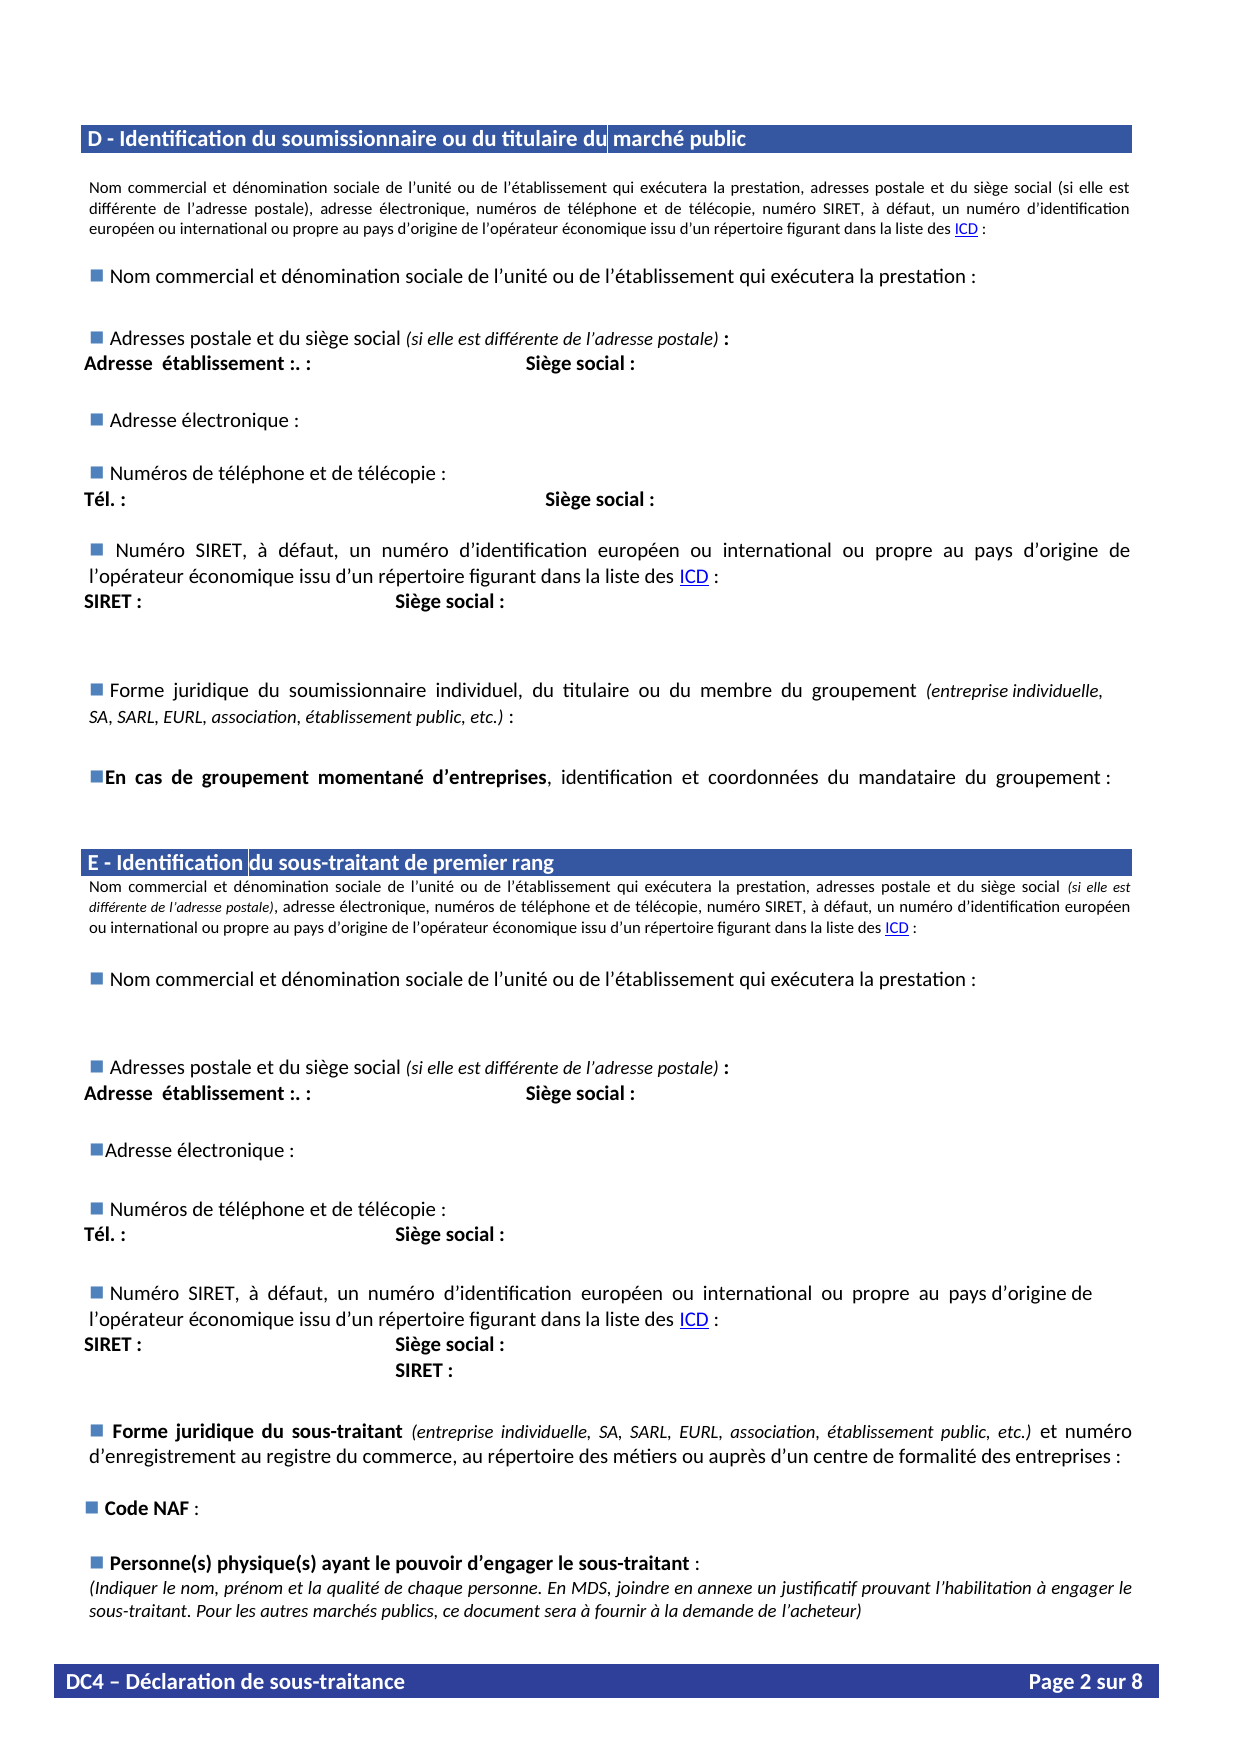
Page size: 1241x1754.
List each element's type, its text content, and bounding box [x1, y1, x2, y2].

text Numéros de téléphone et de télécopie : [89, 1196, 1132, 1221]
table_header Siège social : [309, 1221, 575, 1247]
text Numéros de téléphone et de télécopie : [89, 461, 1132, 486]
subtitle E - Identification du sous-traitant de premier rang [81, 848, 1137, 876]
text Code NAF : [84, 1495, 1137, 1521]
text Adresse électronique : [89, 407, 1132, 432]
text Adresses postale et du siège social (si elle est différente de l’adresse postale) : [89, 325, 1132, 350]
text Nom commercial et dénomination sociale de l’unité ou de l’établissement qui exécutera la prestation, adresses postale et du siège social (si elle est différente de l’adresse postale), adresse électronique, numéros de téléphone et de télécopie, numéro SIRET, à défaut, un numéro d’identification européen ou international ou propre au pays d’origine de l’opérateur économique issu d’un répertoire figurant dans la liste des ICD : [89, 876, 1132, 937]
text Adresses postale et du siège social (si elle est différente de l’adresse postale) : [89, 1054, 1132, 1080]
text Numéro SIRET, à défaut, un numéro d’identification européen ou international ou propre au pays d’origine de l’opérateur économique issu d’un répertoire figurant dans la liste des ICD : [89, 1281, 1132, 1331]
table_header Siège social : [309, 589, 575, 645]
text Forme juridique du soumissionnaire individuel, du titulaire ou du membre du groupement (entreprise individuelle, SA, SARL, EURL, association, établissement public, etc.) : [89, 677, 1132, 728]
table_header Siège social : [309, 486, 674, 511]
text Nom commercial et dénomination sociale de l’unité ou de l’établissement qui exécutera la prestation, adresses postale et du siège social (si elle est différente de l’adresse postale), adresse électronique, numéros de téléphone et de télécopie, numéro SIRET, à défaut, un numéro d’identification européen ou international ou propre au pays d’origine de l’opérateur économique issu d’un répertoire figurant dans la liste des ICD : [89, 178, 1132, 239]
table_header Tél. : [43, 486, 309, 511]
text En cas de groupement momentané d’entreprises, identification et coordonnées du mandataire du groupement : [89, 764, 1132, 789]
text (Indiquer le nom, prénom et la qualité de chaque personne. En MDS, joindre en annexe un justificatif prouvant l’habilitation à engager le sous-traitant. Pour les autres marchés publics, ce document sera à fournir à la demande de l’acheteur) [89, 1576, 1137, 1622]
text Nom commercial et dénomination sociale de l’unité ou de l’établissement qui exécutera la prestation : [89, 264, 1132, 289]
table_header Siège social : SIRET : [309, 1331, 575, 1382]
table_header Siège social : [364, 1080, 789, 1105]
text Numéro SIRET, à défaut, un numéro d’identification européen ou international ou propre au pays d’origine de l’opérateur économique issu d’un répertoire figurant dans la liste des ICD : [89, 538, 1132, 588]
subtitle D - Identification du soumissionnaire ou du titulaire du marché public [81, 124, 1137, 153]
text Forme juridique du sous-traitant (entreprise individuelle, SA, SARL, EURL, association, établissement public, etc.) et numéro d’enregistrement au registre du commerce, au répertoire des métiers ou auprès d’un centre de formalité des entreprises : [89, 1418, 1132, 1469]
text Personne(s) physique(s) ayant le pouvoir d’engager le sous-traitant : [89, 1547, 1137, 1576]
table_header SIRET : [43, 1331, 309, 1382]
table_header Tél. : [43, 1221, 309, 1247]
text Nom commercial et dénomination sociale de l’unité ou de l’établissement qui exécutera la prestation : [89, 966, 1132, 992]
table_header Adresse établissement :. : [43, 350, 364, 376]
table_header Siège social : [364, 350, 789, 376]
table_header SIRET : [43, 589, 309, 645]
text Adresse électronique : [89, 1137, 1132, 1162]
table_header Adresse établissement :. : [43, 1080, 364, 1105]
